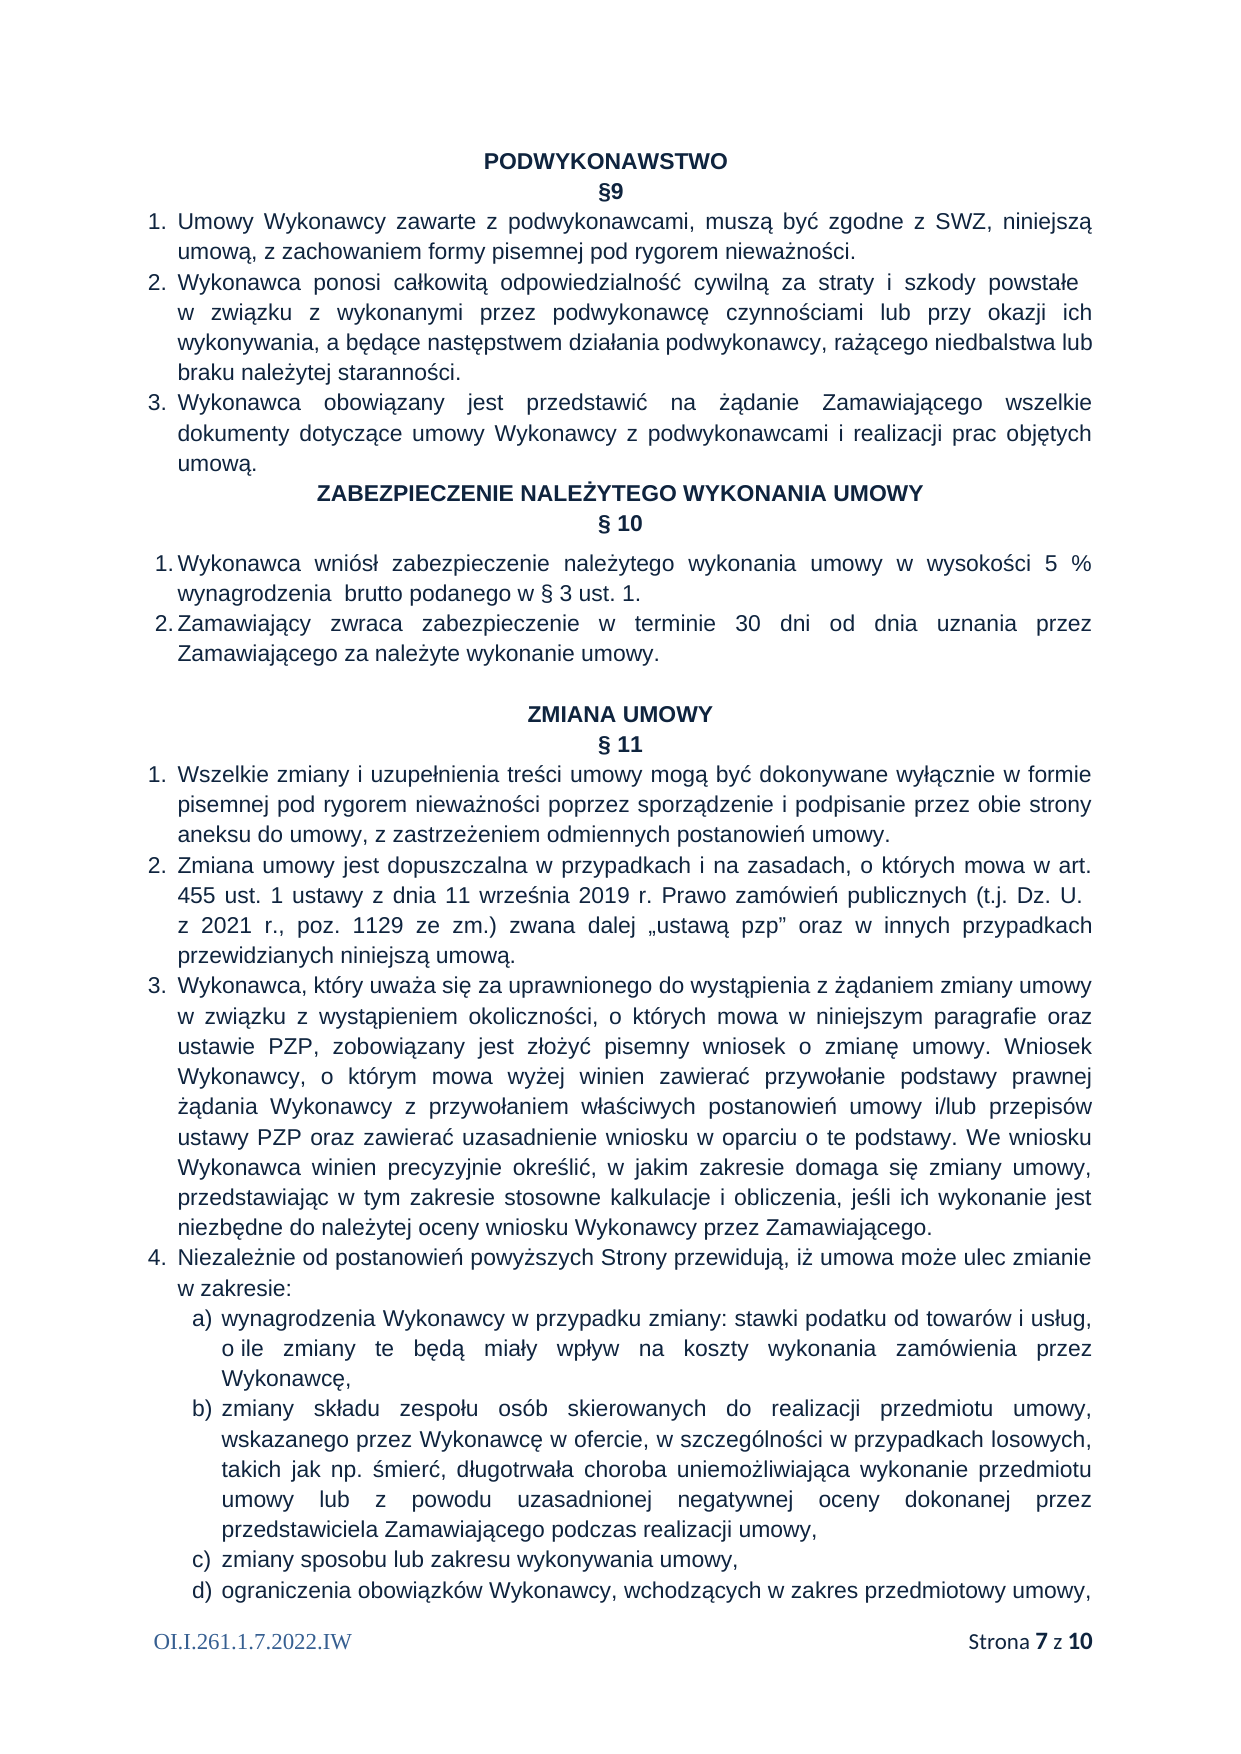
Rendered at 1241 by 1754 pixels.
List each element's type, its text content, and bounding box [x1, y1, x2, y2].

list Wykonawca obowiązany jest przedstawić na żądanie Zamawiającego wszelkie dokumenty dotyczące umowy Wykonawcy z podwykonawcami i realizacji prac objętych umową. [148, 389, 1093, 476]
list ograniczenia obowiązków Wykonawcy, wchodzących w zakres przedmiotowy umowy, [192, 1577, 1093, 1603]
text § 10 [148, 510, 1093, 536]
list zmiany sposobu lub zakresu wykonywania umowy, [192, 1546, 1093, 1573]
list PODWYKONAWSTWO [223, 148, 1093, 174]
list Wykonawca ponosi całkowitą odpowiedzialność cywilną za straty i szkody powstałe w związku z wykonanymi przez podwykonawcę czynnościami lub przy okazji ich wykonywania, a będące następstwem działania podwykonawcy, rażącego niedbalstwa lub braku należytej staranności. [148, 268, 1093, 385]
list Wykonawca wniósł zabezpieczenie należytego wykonania umowy w wysokości 5 % wynagrodzenia brutto podanego w § 3 ust. 1. [154, 549, 1093, 606]
list §9 [223, 178, 1093, 204]
list wynagrodzenia Wykonawcy w przypadku zmiany: stawki podatku od towarów i usług, o ile zmiany te będą miały wpływ na koszty wykonania zamówienia przez Wykonawcę, [192, 1305, 1093, 1392]
list zmiany składu zespołu osób skierowanych do realizacji przedmiotu umowy, wskazanego przez Wykonawcę w ofercie, w szczególności w przypadkach losowych, takich jak np. śmierć, długotrwała choroba uniemożliwiająca wykonanie przedmiotu umowy lub z powodu uzasadnionej negatywnej oceny dokonanej przez przedstawiciela Zamawiającego podczas realizacji umowy, [192, 1395, 1093, 1543]
list Niezależnie od postanowień powyższych Strony przewidują, iż umowa może ulec zmianie w zakresie: [148, 1244, 1093, 1301]
list Wszelkie zmiany i uzupełnienia treści umowy mogą być dokonywane wyłącznie w formie pisemnej pod rygorem nieważności poprzez sporządzenie i podpisanie przez obie strony aneksu do umowy, z zastrzeżeniem odmiennych postanowień umowy. [148, 761, 1093, 848]
list Umowy Wykonawcy zawarte z podwykonawcami, muszą być zgodne z SWZ, niniejszą umową, z zachowaniem formy pisemnej pod rygorem nieważności. [148, 208, 1093, 264]
text ZMIANA UMOWY [148, 701, 1093, 727]
list Zamawiający zwraca zabezpieczenie w terminie 30 dni od dnia uznania przez Zamawiającego za należyte wykonanie umowy. [154, 610, 1093, 667]
list Wykonawca, który uważa się za uprawnionego do wystąpienia z żądaniem zmiany umowy w związku z wystąpieniem okoliczności, o których mowa w niniejszym paragrafie oraz ustawie PZP, zobowiązany jest złożyć pisemny wniosek o zmianę umowy. Wniosek Wykonawcy, o którym mowa wyżej winien zawierać przywołanie podstawy prawnej żądania Wykonawcy z przywołaniem właściwych postanowień umowy i/lub przepisów ustawy PZP oraz zawierać uzasadnienie wniosku w oparciu o te podstawy. We wniosku Wykonawca winien precyzyjnie określić, w jakim zakresie domaga się zmiany umowy, przedstawiając w tym zakresie stosowne kalkulacje i obliczenia, jeśli ich wykonanie jest niezbędne do należytej oceny wniosku Wykonawcy przez Zamawiającego. [148, 972, 1093, 1241]
text § 11 [148, 731, 1093, 757]
list Zmiana umowy jest dopuszczalna w przypadkach i na zasadach, o których mowa w art. 455 ust. 1 ustawy z dnia 11 września 2019 r. Prawo zamówień publicznych (t.j. Dz. U. z 2021 r., poz. 1129 ze zm.) zwana dalej „ustawą pzp” oraz w innych przypadkach przewidzianych niniejszą umową. [148, 852, 1093, 969]
text ZABEZPIECZENIE NALEŻYTEGO WYKONANIA UMOWY [148, 480, 1093, 506]
